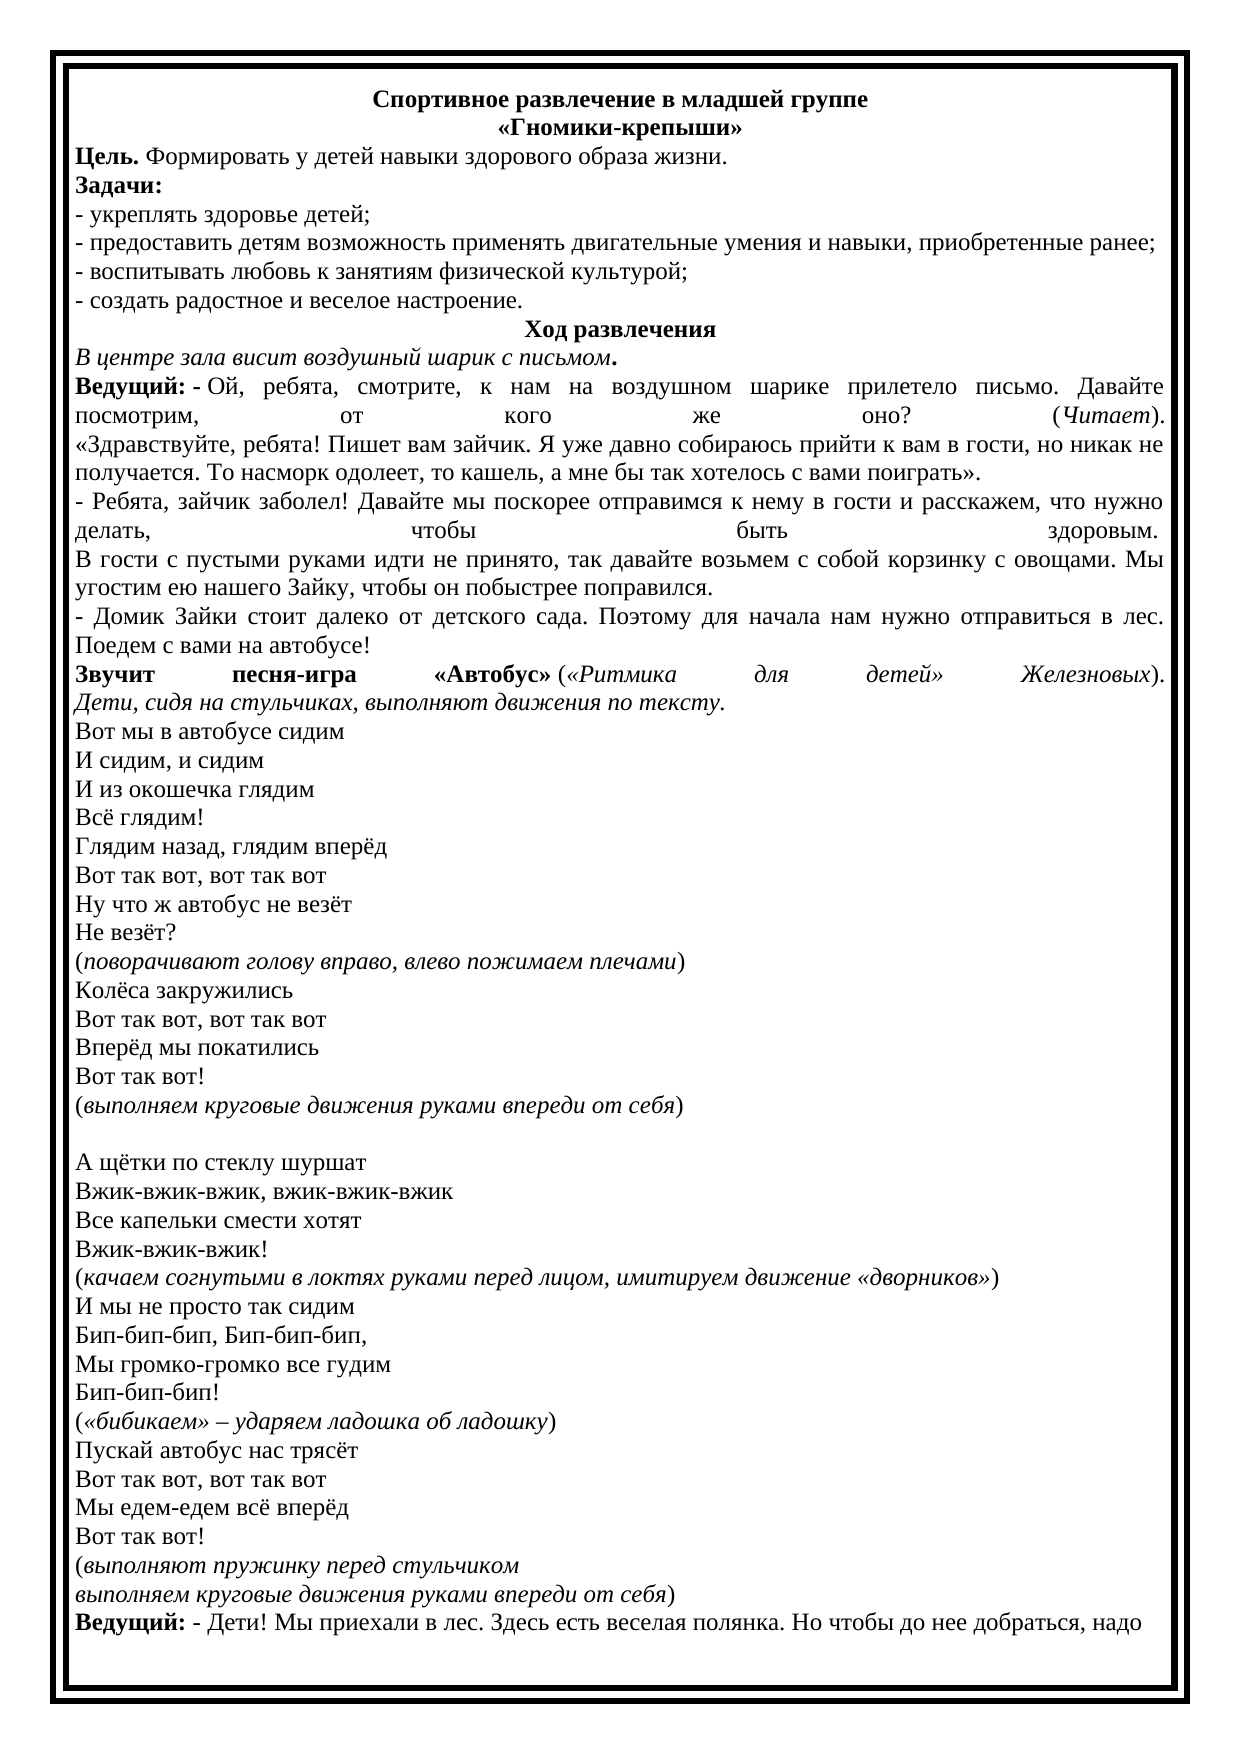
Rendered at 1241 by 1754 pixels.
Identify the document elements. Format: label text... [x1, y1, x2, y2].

text - предоставить детям возможность применять двигательные умения и навыки, приобретенные ранее; [75, 227, 1165, 256]
text Звучит песня-игра «Автобус» («Ритмика для детей» Железновых). Дети, сидя на стульчиках, выполняют движения по тексту. [75, 659, 1165, 716]
text Задачи: [75, 170, 1165, 199]
text - укреплять здоровье детей; [75, 199, 1165, 227]
text В центре зала висит воздушный шарик с письмом. [75, 342, 1165, 371]
text - Ребята, зайчик заболел! Давайте мы поскорее отправимся к нему в гости и расскажем, что нужно делать, чтобы быть здоровым. В гости с пустыми руками идти не принято, так давайте возьмем с собой корзинку с овощами. Мы угостим ею нашего Зайку, чтобы он побыстрее поправился. [75, 486, 1165, 601]
text - Домик Зайки стоит далеко от детского сада. Поэтому для начала нам нужно отправиться в лес. Поедем с вами на автобусе! [75, 601, 1165, 659]
text Спортивное развлечение в младшей группе [75, 75, 1165, 112]
text «Гномики-крепыши» [75, 112, 1165, 141]
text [75, 1464, 1165, 1636]
text Цель. Формировать у детей навыки здорового образа жизни. [75, 141, 1165, 170]
text - создать радостное и веселое настроение. [75, 285, 1165, 314]
text Ведущий: - Ой, ребята, смотрите, к нам на воздушном шарике прилетело письмо. Давайте посмотрим, от кого же оно? (Читает). «Здравствуйте, ребята! Пишет вам зайчик. Я уже давно собираюсь прийти к вам в гости, но никак не получается. То насморк одолеет, то кашель, а мне бы так хотелось с вами поиграть». [75, 371, 1165, 486]
text Ход развлечения [75, 314, 1165, 342]
text - воспитывать любовь к занятиям физической культурой; [75, 256, 1165, 285]
text Вот мы в автобусе сидим И сидим, и сидим И из окошечка глядим Всё глядим! Глядим назад, глядим вперёд Вот так вот, вот так вот Ну что ж автобус не везёт Не везёт? (поворачивают голову вправо, влево пожимаем плечами) Колёса закружились Вот так вот, вот так вот Вперёд мы покатились Вот так вот! (выполняем круговые движения руками впереди от себя) А щётки по стеклу шуршат Вжик-вжик-вжик, вжик-вжик-вжик Все капельки смести хотят Вжик-вжик-вжик! (качаем согнутыми в локтях руками перед лицом, имитируем движение «дворников») И мы не просто так сидим Бип-бип-бип, Бип-бип-бип, Мы громко-громко все гудим Бип-бип-бип! («бибикаем» – ударяем ладошка об ладошку) Пускай автобус нас трясёт [75, 716, 1165, 1464]
